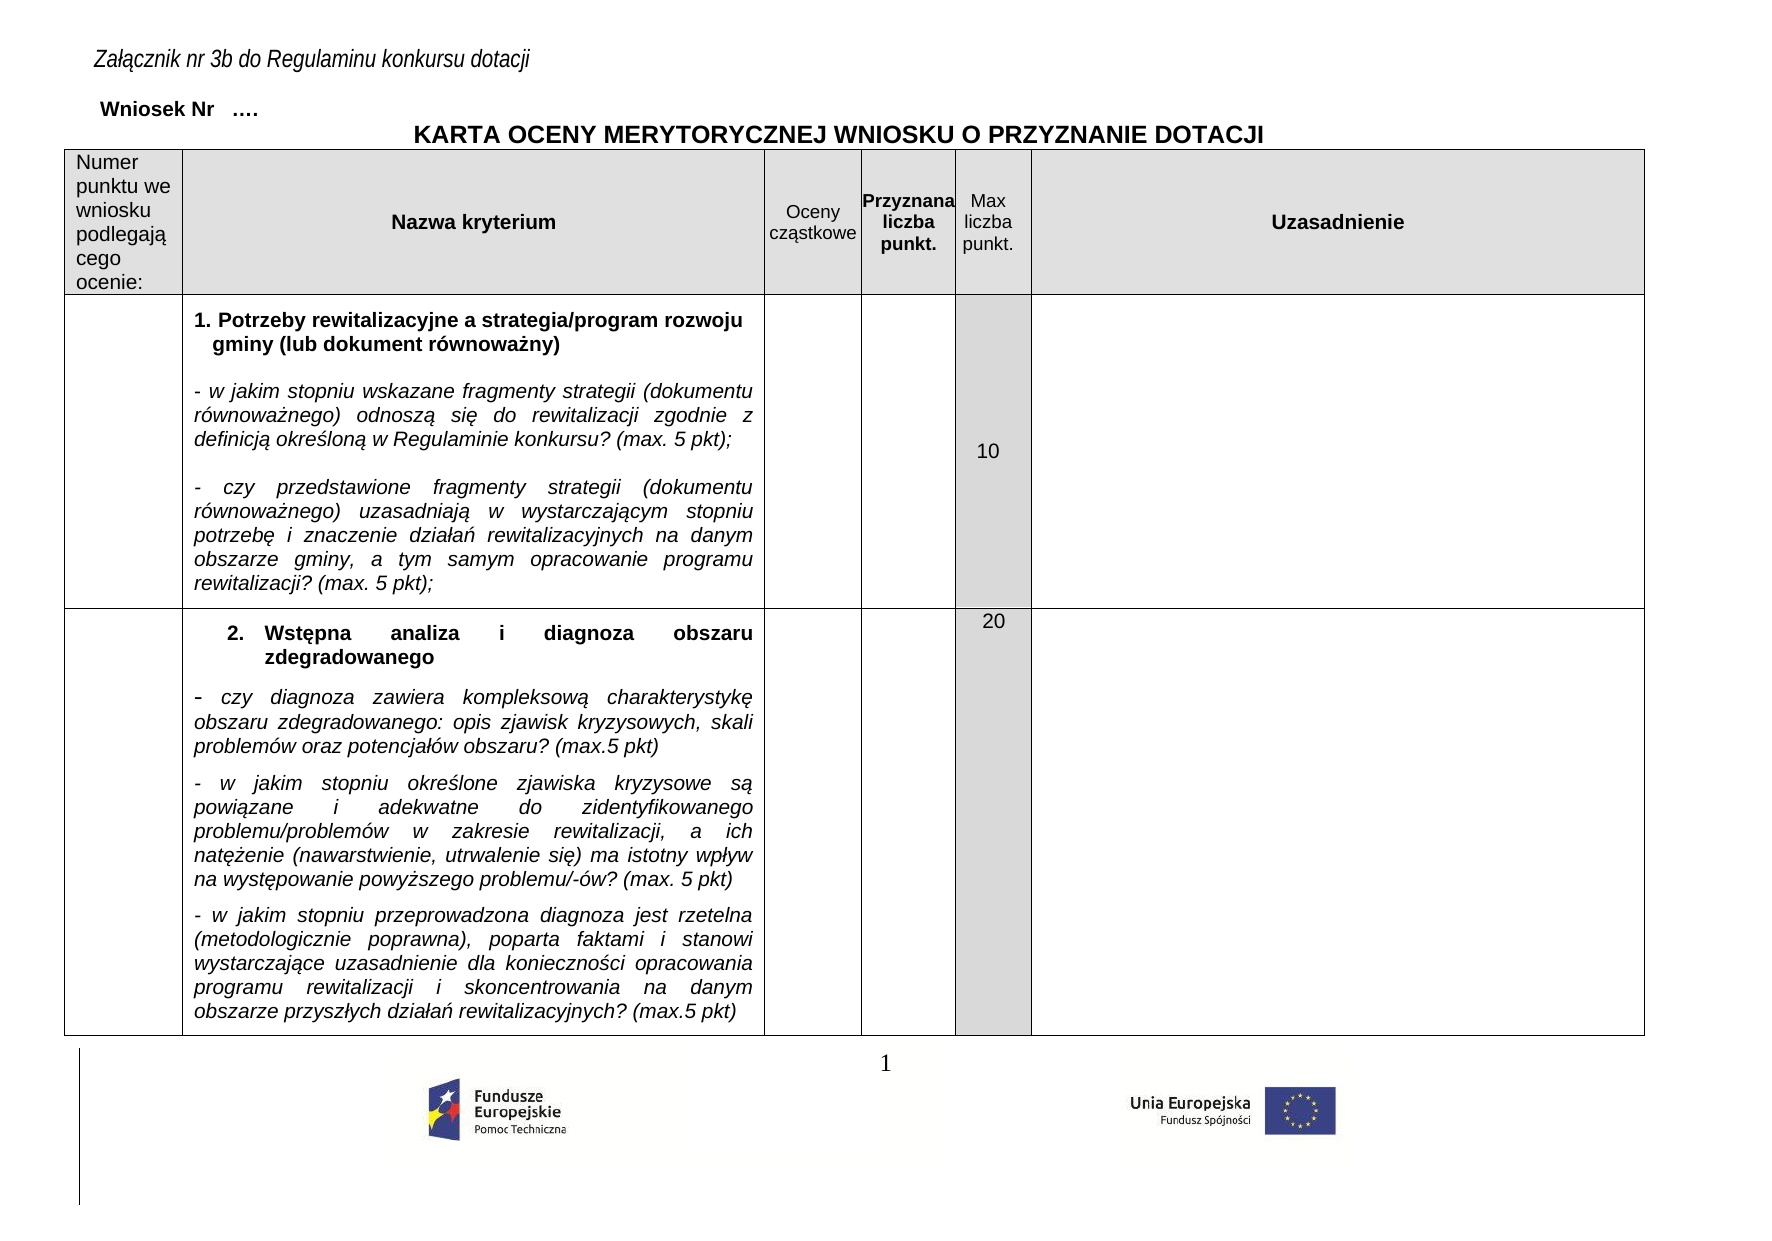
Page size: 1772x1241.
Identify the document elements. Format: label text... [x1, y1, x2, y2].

table_cell 20 [956, 609, 1031, 1035]
table_header Oceny cząstkowe [765, 150, 861, 294]
table_header Nazwa kryterium [183, 150, 764, 294]
table_cell Potrzeby rewitalizacyjne a strategia/program rozwoju gminy (lub dokument równoważny) - w jakim stopniu wskazane fragmenty strategii (dokumentu równoważnego) odnoszą się do rewitalizacji zgodnie z definicją określoną w Regulaminie konkursu? (max. 5 pkt); - czy przedstawione fragmenty strategii (dokumentu równoważnego) uzasadniają w wystarczającym stopniu potrzebę i znaczenie działań rewitalizacyjnych na danym obszarze gminy, a tym samym opracowanie programu rewitalizacji? (max. 5 pkt); [183, 295, 764, 607]
table_cell [65, 609, 182, 1035]
table_cell [862, 295, 955, 607]
table_header Przyznana liczba punkt. [862, 150, 955, 294]
text Wniosek Nr …. [94, 96, 1640, 120]
table_header Numer punktu we wniosku podlegającego ocenie: [65, 150, 182, 294]
table_cell [1032, 609, 1644, 1035]
table_header Max liczba punkt. [956, 150, 1031, 294]
table_cell [862, 609, 955, 1035]
table_cell [65, 295, 182, 607]
table_header Uzasadnienie [1032, 150, 1644, 294]
table_cell [765, 295, 861, 607]
table_cell [765, 609, 861, 1035]
table_cell 10 [956, 295, 1031, 607]
table_cell [1032, 295, 1644, 607]
picture [391, 1048, 1381, 1172]
text KARTA OCENY MERYTORYCZNEJ WNIOSKU O PRZYZNANIE DOTACJI [94, 120, 1584, 149]
